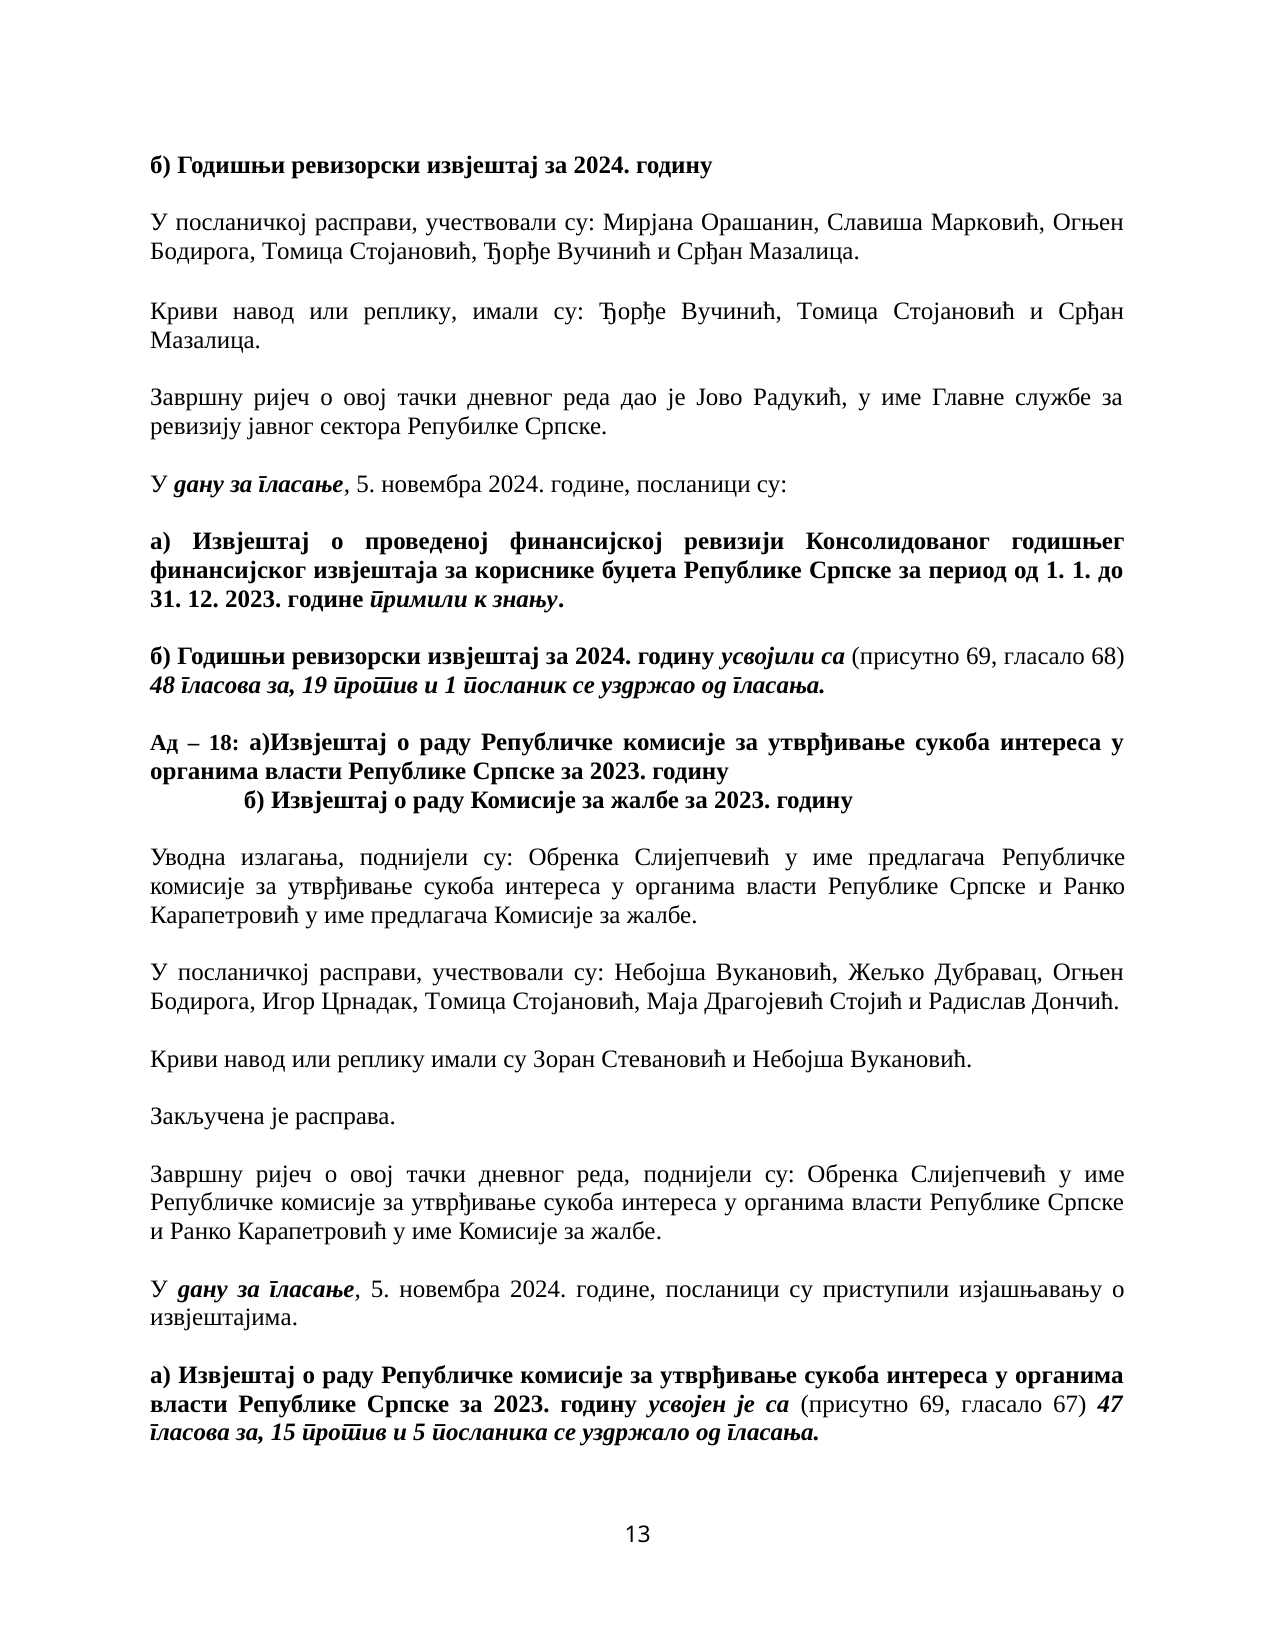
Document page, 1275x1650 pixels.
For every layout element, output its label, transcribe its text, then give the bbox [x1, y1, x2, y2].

text а) Извјештај о проведеној финансијској ревизији Консолидованог годишњег финансијског извјештаја за кориснике буџета Републике Српске за период од 1. 1. до 31. 12. 2023. године примили к знању. [150, 959, 1125, 1045]
text У посланичкој расправи, учествовали су: Мирјана Орашанин, Славиша Марковић, Огњен Бодирога, Томица Стојановић, Ђорђе Вучинић и Срђан Мазалица. [150, 640, 1125, 697]
list Информација о дугу са стањем на дан 31. 12. 2023. године; [262, 236, 1125, 265]
text Завршну ријеч о овој тачки дневног реда дао је Јово Радукић, у име Главне службе за ревизију јавног сектора Репубилке Српске. [150, 815, 1125, 872]
text б) Извјештај о раду Комисије за жалбе за 2023. годину [150, 1217, 1125, 1246]
text а) Извјештај о проведеној финансијској ревизији Консолидованог годишњег финансијског извјештаја за кориснике буџета Републике Српске за период од 1. 1. до 31. 12. 2023. године [150, 496, 1125, 582]
list Пратећи извјештај Институције омбудсмана за људска права Босне и Херцеговине о стању у установама за смјештај особа с интелектуалним и менталним потешкоћама у Босни и Херцеговини; [262, 150, 1125, 236]
text Криви навод или реплику, имали су: Ђорђе Вучинић, Томица Стојановић и Срђан Мазалица. [150, 729, 1125, 786]
text У дану за гласање, 5. новембра 2024. године, посланици су: [150, 901, 1125, 930]
text Уводна излагања, поднијели су: Обренка Слијепчевић у име предлагача Републичке комисије за утврђивање сукоба интереса у органима власти Републике Српске и Ранко Карапетровић у име предлагача Комисије за жалбе. [150, 1275, 1125, 1361]
text Ад – 17: Извјештаји Главне службе за ревизију јавног сектора Републике Српске: [150, 467, 1125, 496]
text б) Годишњи ревизорски извјештај за 2024. годину [150, 582, 1125, 611]
text У посланичкој расправи, учествовали су: Небојша Вукановић, Жељко Дубравац, Огњен Бодирога, Игор Црнадак, Томица Стојановић, Маја Драгојевић Стојић и Радислав Дончић. [150, 1390, 1125, 1447]
list Приједлог одлуке о прихватању задужења Републике Српске код Европске банке за обнову и развој по Пројекту „Пале централно гријање“ (број 53838); [262, 294, 1125, 380]
list Избор и именовања. [262, 409, 1125, 438]
text б) Годишњи ревизорски извјештај за 2024. годину усвојили са (присутно 69, гласало 68) 48 гласова за, 19 против и 1 посланик се уздржао од гласања. [150, 1074, 1125, 1131]
text Ад – 18: а)Извјештај о раду Републичке комисије за утврђивање сукоба интереса у органима власти Републике Српске за 2023. годину [150, 1160, 1125, 1217]
